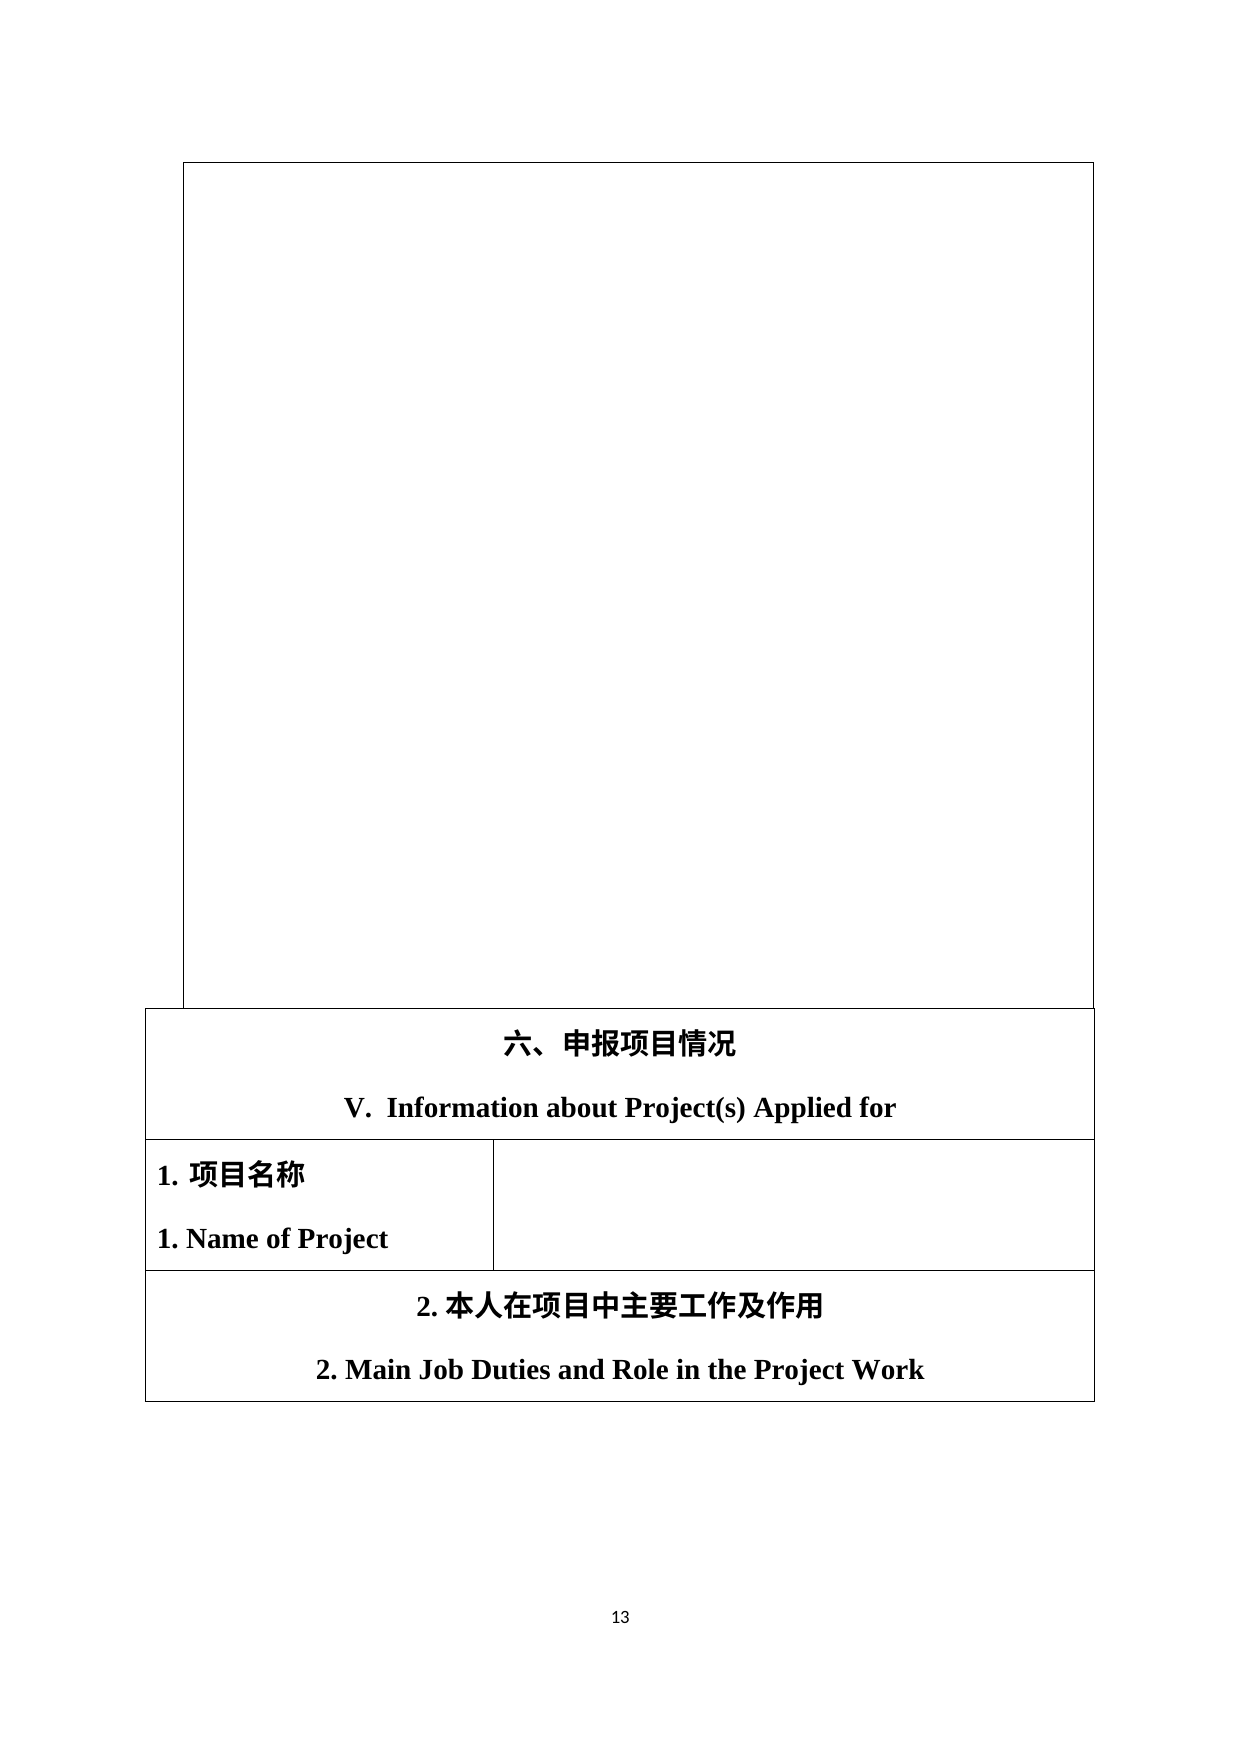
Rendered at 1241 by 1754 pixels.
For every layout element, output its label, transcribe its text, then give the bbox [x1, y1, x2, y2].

table_cell 本人在项目中主要工作及作用 2. Main Job Duties and Role in the Project Work [146, 1271, 1094, 1401]
table_cell 项目名称 Name of Project [146, 1140, 493, 1270]
table_cell 申报项目情况 V. Information about Project(s) Applied for [146, 1009, 1094, 1139]
table_cell [184, 163, 1093, 1008]
table_cell [494, 1140, 1094, 1270]
